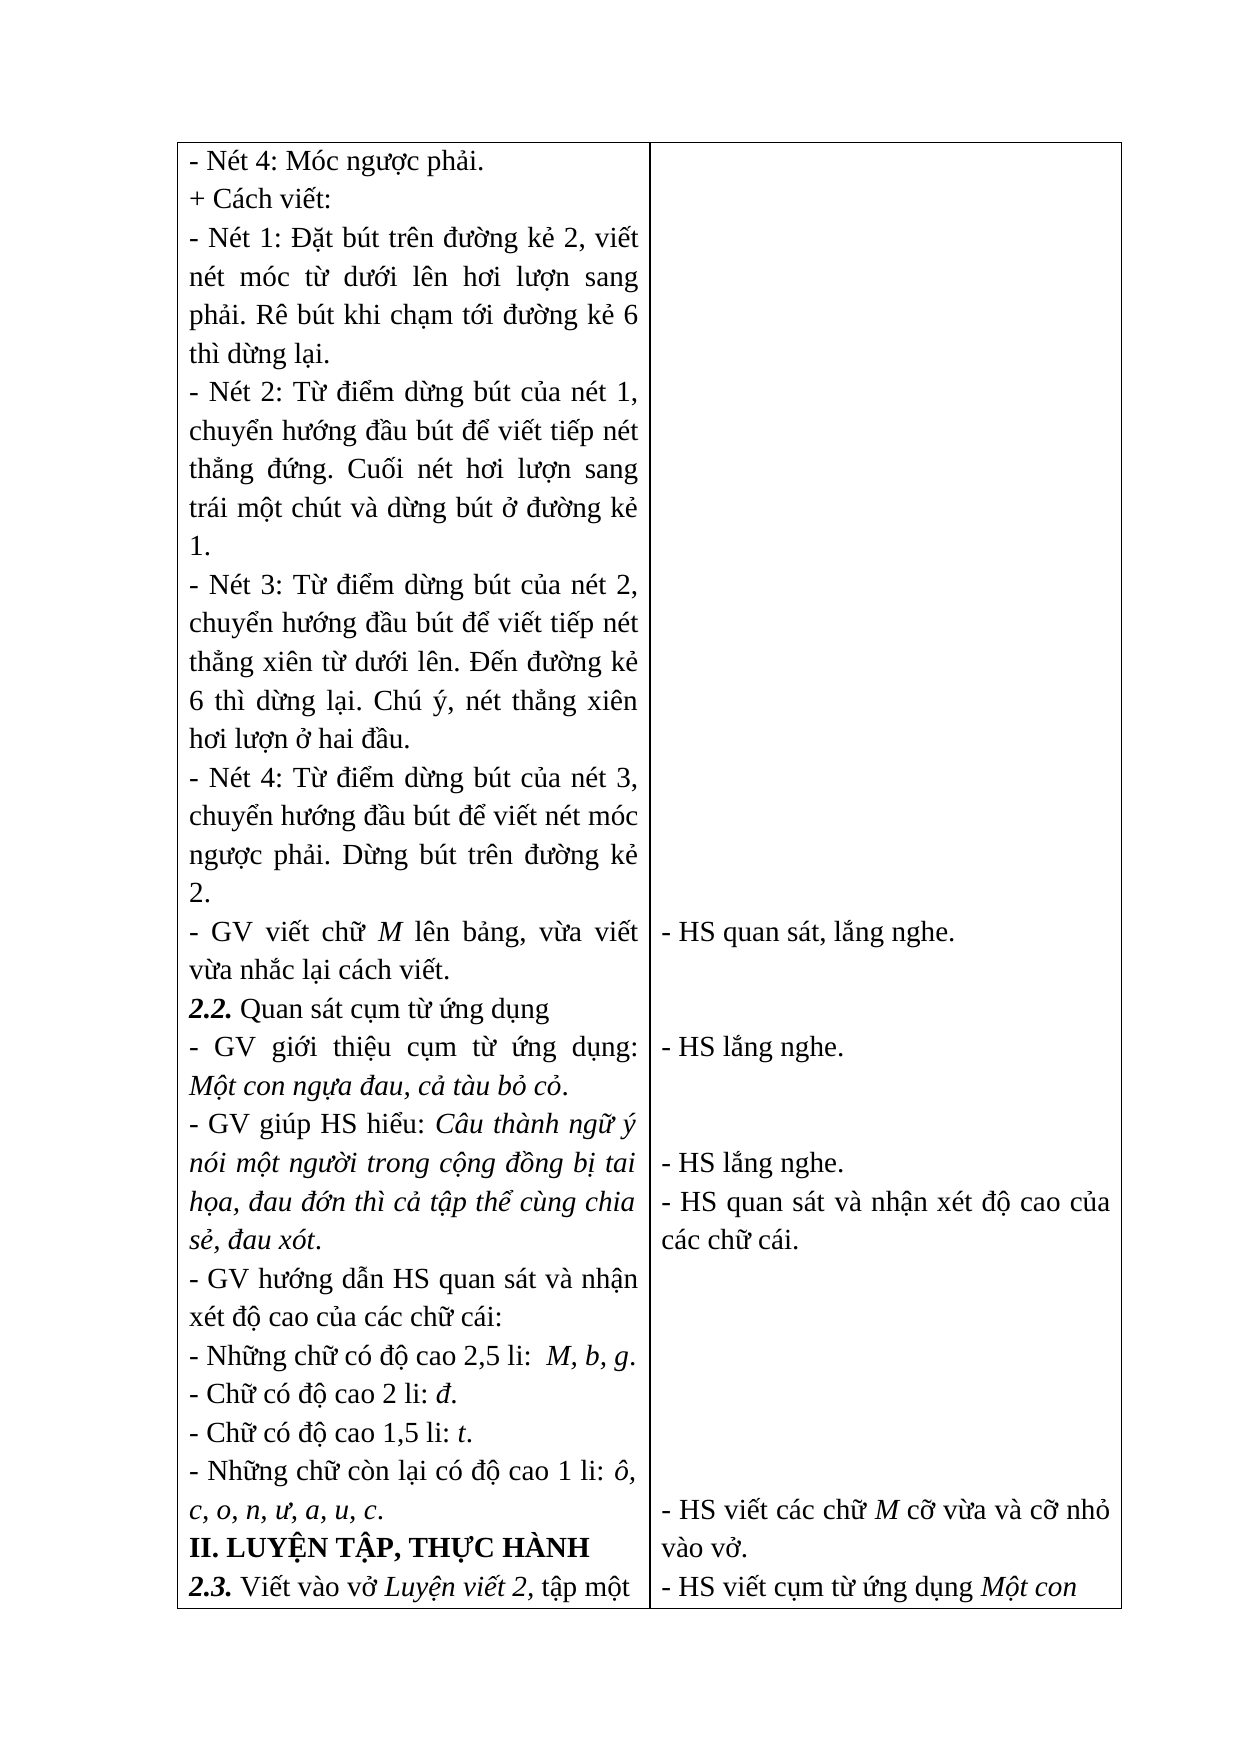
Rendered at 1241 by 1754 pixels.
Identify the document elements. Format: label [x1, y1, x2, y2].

table_cell [651, 143, 1121, 1608]
table_cell [178, 143, 649, 1608]
